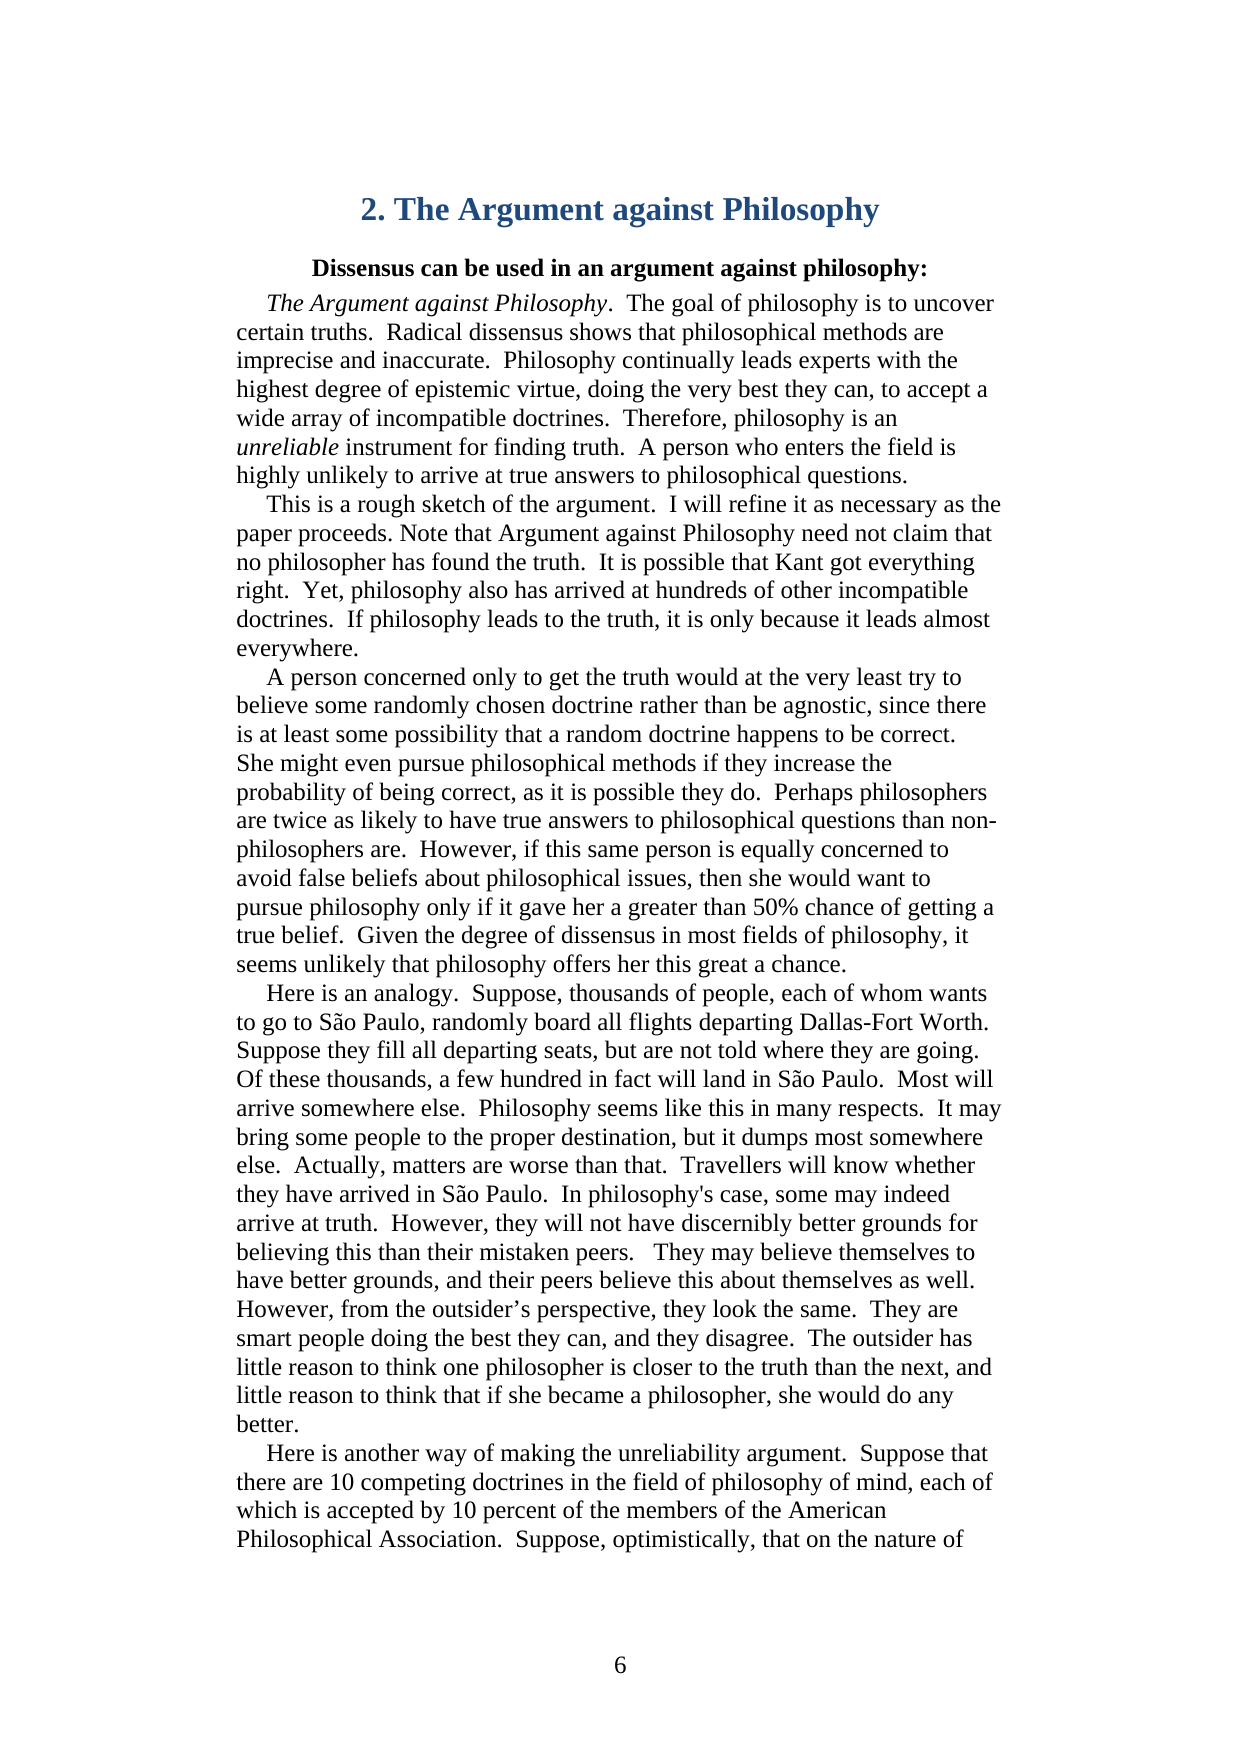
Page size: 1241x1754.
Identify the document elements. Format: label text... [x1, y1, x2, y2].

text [236, 1438, 1004, 1553]
text Dissensus can be used in an argument against philosophy: [236, 253, 1004, 282]
text This is a rough sketch of the argument. I will refine it as necessary as the paper proceeds. Note that Argument against Philosophy need not claim that no philosopher has found the truth. It is possible that Kant got everything right. Yet, philosophy also has arrived at hundreds of other incompatible doctrines. If philosophy leads to the truth, it is only because it leads almost everywhere. [236, 489, 1004, 662]
text The Argument against Philosophy. The goal of philosophy is to uncover certain truths. Radical dissensus shows that philosophical methods are imprecise and inaccurate. Philosophy continually leads experts with the highest degree of epistemic virtue, doing the very best they can, to accept a wide array of incompatible doctrines. Therefore, philosophy is an unreliable instrument for finding truth. A person who enters the field is highly unlikely to arrive at true answers to philosophical questions. [236, 288, 1004, 489]
subtitle 2. The Argument against Philosophy [236, 190, 1004, 228]
text A person concerned only to get the truth would at the very least try to believe some randomly chosen doctrine rather than be agnostic, since there is at least some possibility that a random doctrine happens to be correct. She might even pursue philosophical methods if they increase the probability of being correct, as it is possible they do. Perhaps philosophers are twice as likely to have true answers to philosophical questions than non-philosophers are. However, if this same person is equally concerned to avoid false beliefs about philosophical issues, then she would want to pursue philosophy only if it gave her a greater than 50% chance of getting a true belief. Given the degree of dissensus in most fields of philosophy, it seems unlikely that philosophy offers her this great a chance. [236, 662, 1004, 978]
text Here is an analogy. Suppose, thousands of people, each of whom wants to go to São Paulo, randomly board all flights departing Dallas-Fort Worth. Suppose they fill all departing seats, but are not told where they are going. Of these thousands, a few hundred in fact will land in São Paulo. Most will arrive somewhere else. Philosophy seems like this in many respects. It may bring some people to the proper destination, but it dumps most somewhere else. Actually, matters are worse than that. Travellers will know whether they have arrived in São Paulo. In philosophy's case, some may indeed arrive at truth. However, they will not have discernibly better grounds for believing this than their mistaken peers. They may believe themselves to have better grounds, and their peers believe this about themselves as well. However, from the outsider’s perspective, they look the same. They are smart people doing the best they can, and they disagree. The outsider has little reason to think one philosopher is closer to the truth than the next, and little reason to think that if she became a philosopher, she would do any better. [236, 978, 1004, 1438]
